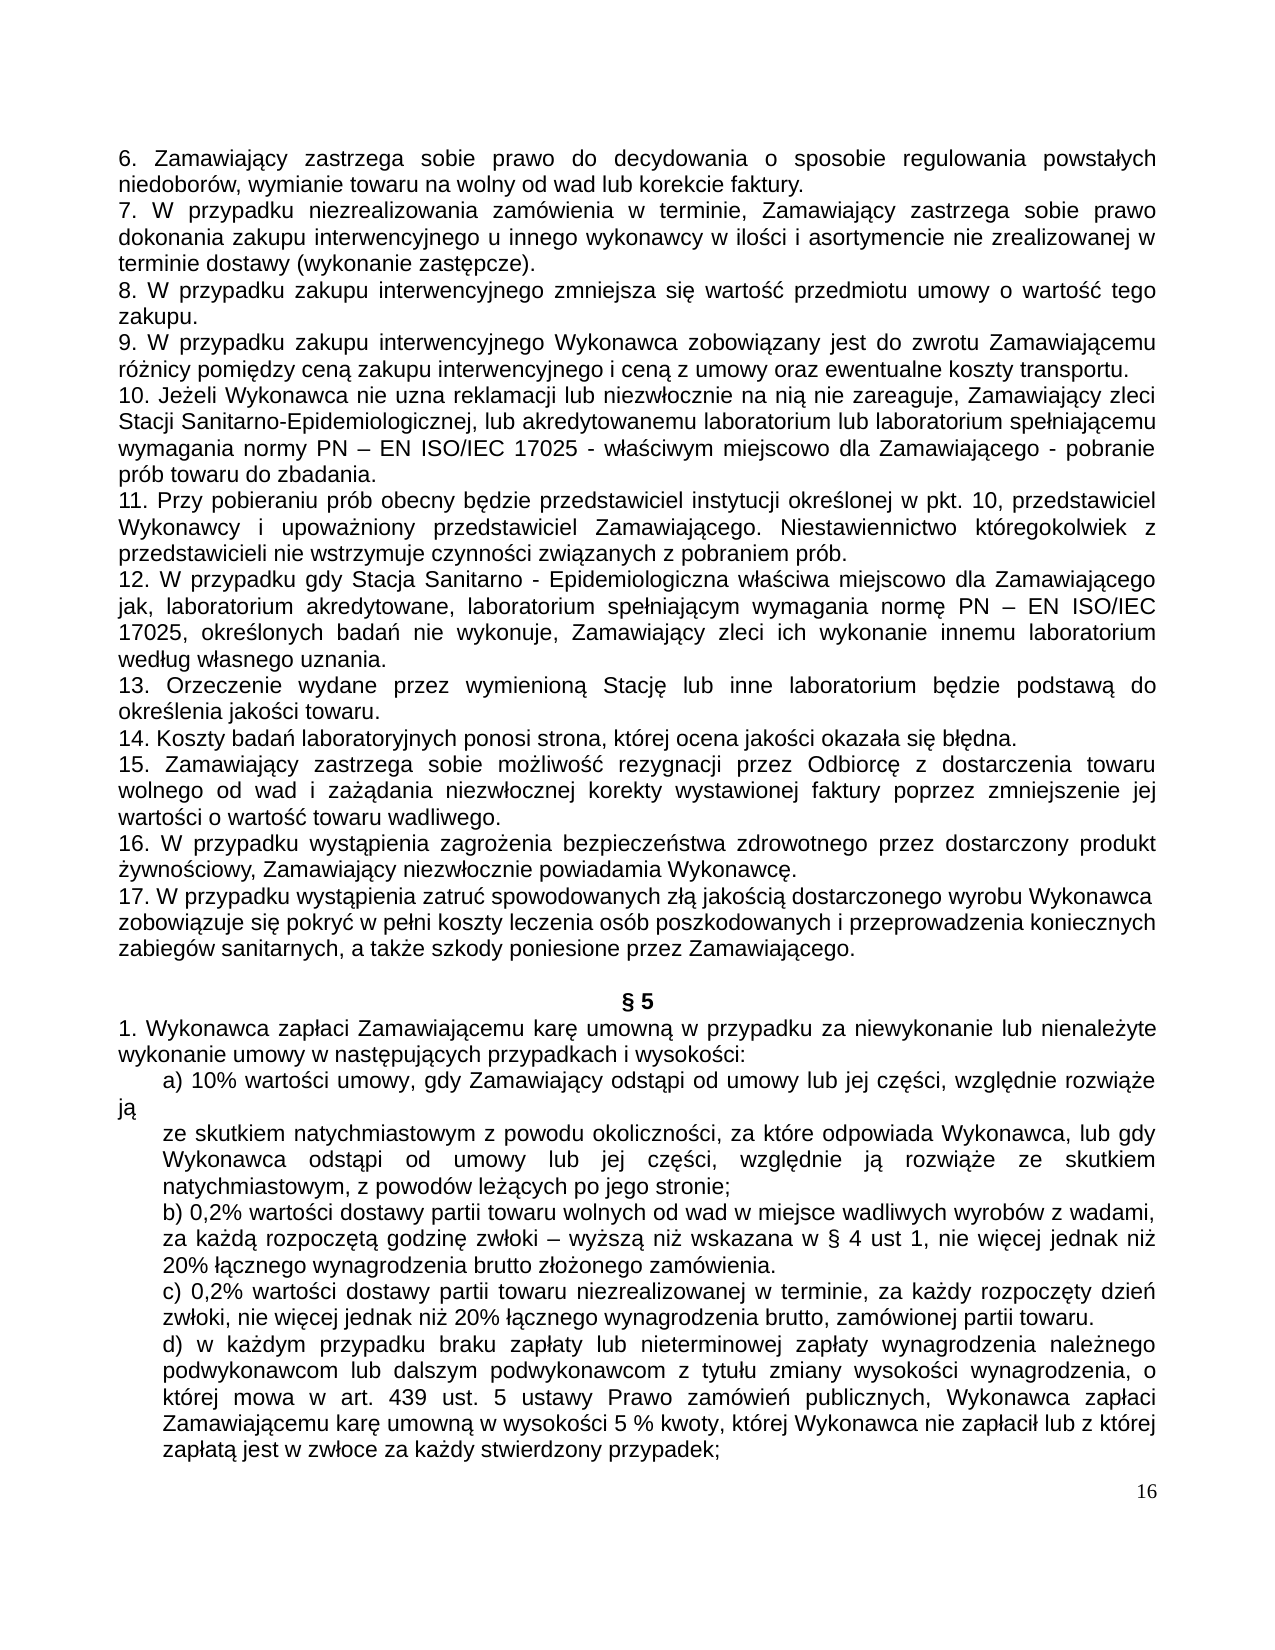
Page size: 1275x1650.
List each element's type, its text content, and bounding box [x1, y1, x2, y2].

text zobowiązuje się pokryć w pełni koszty leczenia osób poszkodowanych i przeprowadzenia koniecznych zabiegów sanitarnych, a także szkody poniesione przez Zamawiającego. [118, 909, 1157, 962]
text 7. W przypadku niezrealizowania zamówienia w terminie, Zamawiający zastrzega sobie prawo dokonania zakupu interwencyjnego u innego wykonawcy w ilości i asortymencie nie zrealizowanej w terminie dostawy (wykonanie zastępcze). [118, 197, 1157, 277]
text 17. W przypadku wystąpienia zatruć spowodowanych złą jakością dostarczonego wyrobu Wykonawca [118, 883, 1157, 909]
text 6. Zamawiający zastrzega sobie prawo do decydowania o sposobie regulowania powstałych niedoborów, wymianie towaru na wolny od wad lub korekcie faktury. [118, 145, 1157, 197]
text 1. Wykonawca zapłaci Zamawiającemu karę umowną w przypadku za niewykonanie lub nienależyte wykonanie umowy w następujących przypadkach i wysokości: [118, 1014, 1157, 1067]
text § 5 [118, 988, 1157, 1014]
text a) 10% wartości umowy, gdy Zamawiający odstąpi od umowy lub jej części, względnie rozwiąże ją [118, 1067, 1157, 1120]
text 11. Przy pobieraniu prób obecny będzie przedstawiciel instytucji określonej w pkt. 10, przedstawiciel Wykonawcy i upoważniony przedstawiciel Zamawiającego. Niestawiennictwo któregokolwiek z przedstawicieli nie wstrzymuje czynności związanych z pobraniem prób. [118, 487, 1157, 566]
text 16. W przypadku wystąpienia zagrożenia bezpieczeństwa zdrowotnego przez dostarczony produkt żywnościowy, Zamawiający niezwłocznie powiadamia Wykonawcę. [118, 830, 1157, 883]
text c) 0,2% wartości dostawy partii towaru niezrealizowanej w terminie, za każdy rozpoczęty dzień zwłoki, nie więcej jednak niż 20% łącznego wynagrodzenia brutto, zamówionej partii towaru. [162, 1278, 1157, 1331]
text 9. W przypadku zakupu interwencyjnego Wykonawca zobowiązany jest do zwrotu Zamawiającemu różnicy pomiędzy ceną zakupu interwencyjnego i ceną z umowy oraz ewentualne koszty transportu. [118, 329, 1157, 382]
text d) w każdym przypadku braku zapłaty lub nieterminowej zapłaty wynagrodzenia należnego podwykonawcom lub dalszym podwykonawcom z tytułu zmiany wysokości wynagrodzenia, o której mowa w art. 439 ust. 5 ustawy Prawo zamówień publicznych, Wykonawca zapłaci Zamawiającemu karę umowną w wysokości 5 % kwoty, której Wykonawca nie zapłacił lub z której zapłatą jest w zwłoce za każdy stwierdzony przypadek; [162, 1331, 1157, 1462]
text ze skutkiem natychmiastowym z powodu okoliczności, za które odpowiada Wykonawca, lub gdy Wykonawca odstąpi od umowy lub jej części, względnie ją rozwiąże ze skutkiem natychmiastowym, z powodów leżących po jego stronie; [162, 1120, 1157, 1199]
text 12. W przypadku gdy Stacja Sanitarno - Epidemiologiczna właściwa miejscowo dla Zamawiającego jak, laboratorium akredytowane, laboratorium spełniającym wymagania normę PN – EN ISO/IEC 17025, określonych badań nie wykonuje, Zamawiający zleci ich wykonanie innemu laboratorium według własnego uznania. [118, 566, 1157, 672]
text 15. Zamawiający zastrzega sobie możliwość rezygnacji przez Odbiorcę z dostarczenia towaru wolnego od wad i zażądania niezwłocznej korekty wystawionej faktury poprzez zmniejszenie jej wartości o wartość towaru wadliwego. [118, 751, 1157, 830]
text 14. Koszty badań laboratoryjnych ponosi strona, której ocena jakości okazała się błędna. [118, 724, 1157, 751]
text b) 0,2% wartości dostawy partii towaru wolnych od wad w miejsce wadliwych wyrobów z wadami, za każdą rozpoczętą godzinę zwłoki – wyższą niż wskazana w § 4 ust 1, nie więcej jednak niż 20% łącznego wynagrodzenia brutto złożonego zamówienia. [162, 1199, 1157, 1278]
text 10. Jeżeli Wykonawca nie uzna reklamacji lub niezwłocznie na nią nie zareaguje, Zamawiający zleci Stacji Sanitarno-Epidemiologicznej, lub akredytowanemu laboratorium lub laboratorium spełniającemu wymagania normy PN – EN ISO/IEC 17025 - właściwym miejscowo dla Zamawiającego - pobranie prób towaru do zbadania. [118, 382, 1157, 487]
text 8. W przypadku zakupu interwencyjnego zmniejsza się wartość przedmiotu umowy o wartość tego zakupu. [118, 277, 1157, 329]
text 13. Orzeczenie wydane przez wymienioną Stację lub inne laboratorium będzie podstawą do określenia jakości towaru. [118, 672, 1157, 724]
